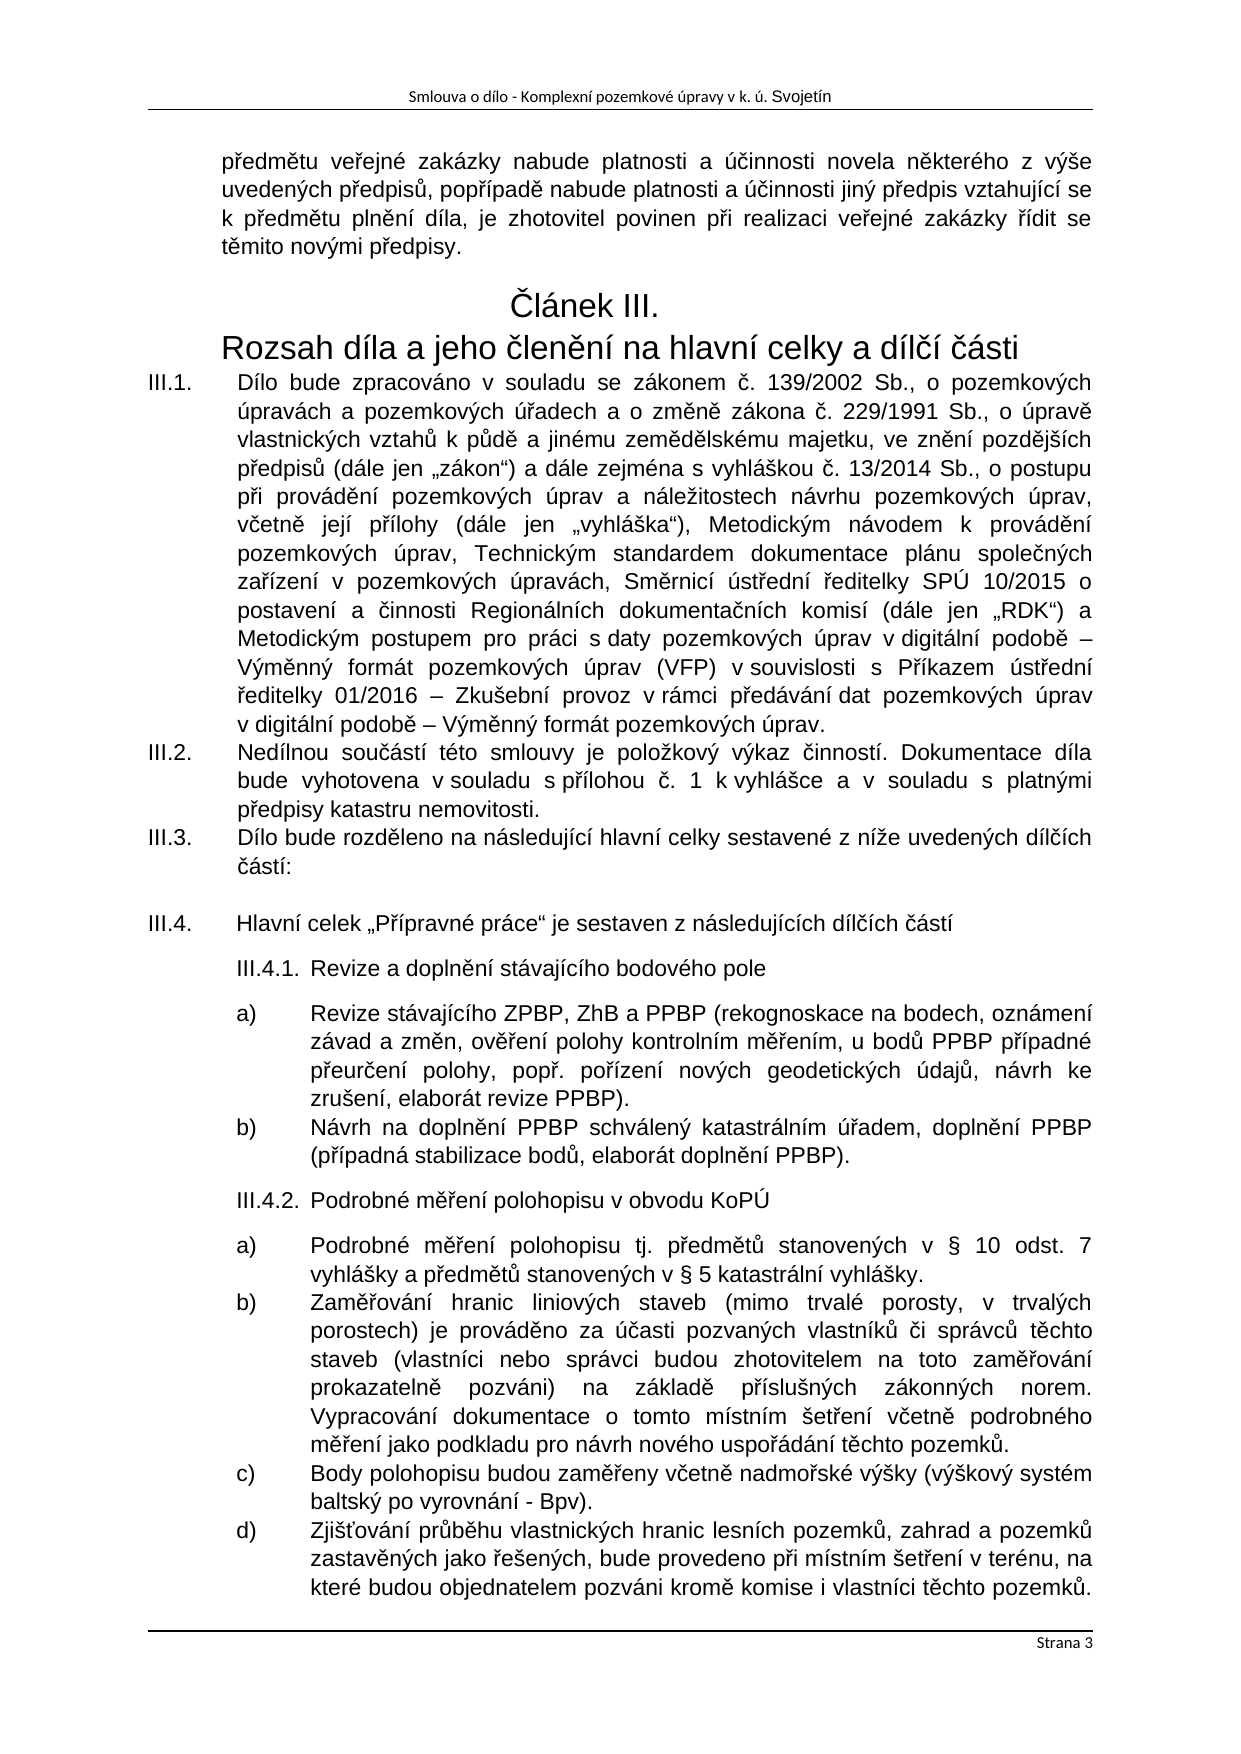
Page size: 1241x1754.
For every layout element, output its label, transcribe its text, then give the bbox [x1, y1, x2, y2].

text Zaměřování hranic liniových staveb (mimo trvalé porosty, v trvalých porostech) je prováděno za účasti pozvaných vlastníků či správců těchto staveb (vlastníci nebo správci budou zhotovitelem na toto zaměřování prokazatelně pozváni) na základě příslušných zákonných norem. Vypracování dokumentace o tomto místním šetření včetně podrobného měření jako podkladu pro návrh nového uspořádání těchto pozemků. [236, 1289, 1093, 1458]
text Revize a doplnění stávajícího bodového pole [236, 955, 1093, 981]
subtitle Rozsah díla a jeho členění na hlavní celky a dílčí části [148, 286, 1093, 366]
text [236, 1517, 1093, 1600]
list Nedílnou součástí této smlouvy je položkový výkaz činností. Dokumentace díla bude vyhotovena v souladu s přílohou č. 1 k vyhlášce a v souladu s platnými předpisy katastru nemovitosti. [148, 739, 1093, 822]
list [148, 148, 1093, 259]
list Dílo bude rozděleno na následující hlavní celky sestavené z níže uvedených dílčích částí: [148, 824, 1093, 879]
text Body polohopisu budou zaměřeny včetně nadmořské výšky (výškový systém baltský po vyrovnání - Bpv). [236, 1460, 1093, 1514]
text Podrobné měření polohopisu v obvodu KoPÚ [236, 1187, 1093, 1213]
text Revize stávajícího ZPBP, ZhB a PPBP (rekognoskace na bodech, oznámení závad a změn, ověření polohy kontrolním měřením, u bodů PPBP případné přeurčení polohy, popř. pořízení nových geodetických údajů, návrh ke zrušení, elaborát revize PPBP). [236, 1000, 1093, 1111]
text Návrh na doplnění PPBP schválený katastrálním úřadem, doplnění PPBP (případná stabilizace bodů, elaborát doplnění PPBP). [236, 1113, 1093, 1168]
list Hlavní celek „Přípravné práce“ je sestaven z následujících dílčích částí [148, 909, 1093, 936]
list Dílo bude zpracováno v souladu se zákonem č. 139/2002 Sb., o pozemkových úpravách a pozemkových úřadech a o změně zákona č. 229/1991 Sb., o úpravě vlastnických vztahů k půdě a jinému zemědělskému majetku, ve znění pozdějších předpisů (dále jen „zákon“) a dále zejména s vyhláškou č. 13/2014 Sb., o postupu při provádění pozemkových úprav a náležitostech návrhu pozemkových úprav, včetně její přílohy (dále jen „vyhláška“), Metodickým návodem k provádění pozemkových úprav, Technickým standardem dokumentace plánu společných zařízení v pozemkových úpravách, Směrnicí ústřední ředitelky SPÚ 10/2015 o postavení a činnosti Regionálních dokumentačních komisí (dále jen „RDK“) a Metodickým postupem pro práci s daty pozemkových úprav v digitální podobě – Výměnný formát pozemkových úprav (VFP) v souvislosti s Příkazem ústřední ředitelky 01/2016 – Zkušební provoz v rámci předávání dat pozemkových úprav v digitální podobě – Výměnný formát pozemkových úprav. [148, 369, 1093, 737]
text Podrobné měření polohopisu tj. předmětů stanovených v § 10 odst. 7 vyhlášky a předmětů stanovených v § 5 katastrální vyhlášky. [236, 1232, 1093, 1287]
